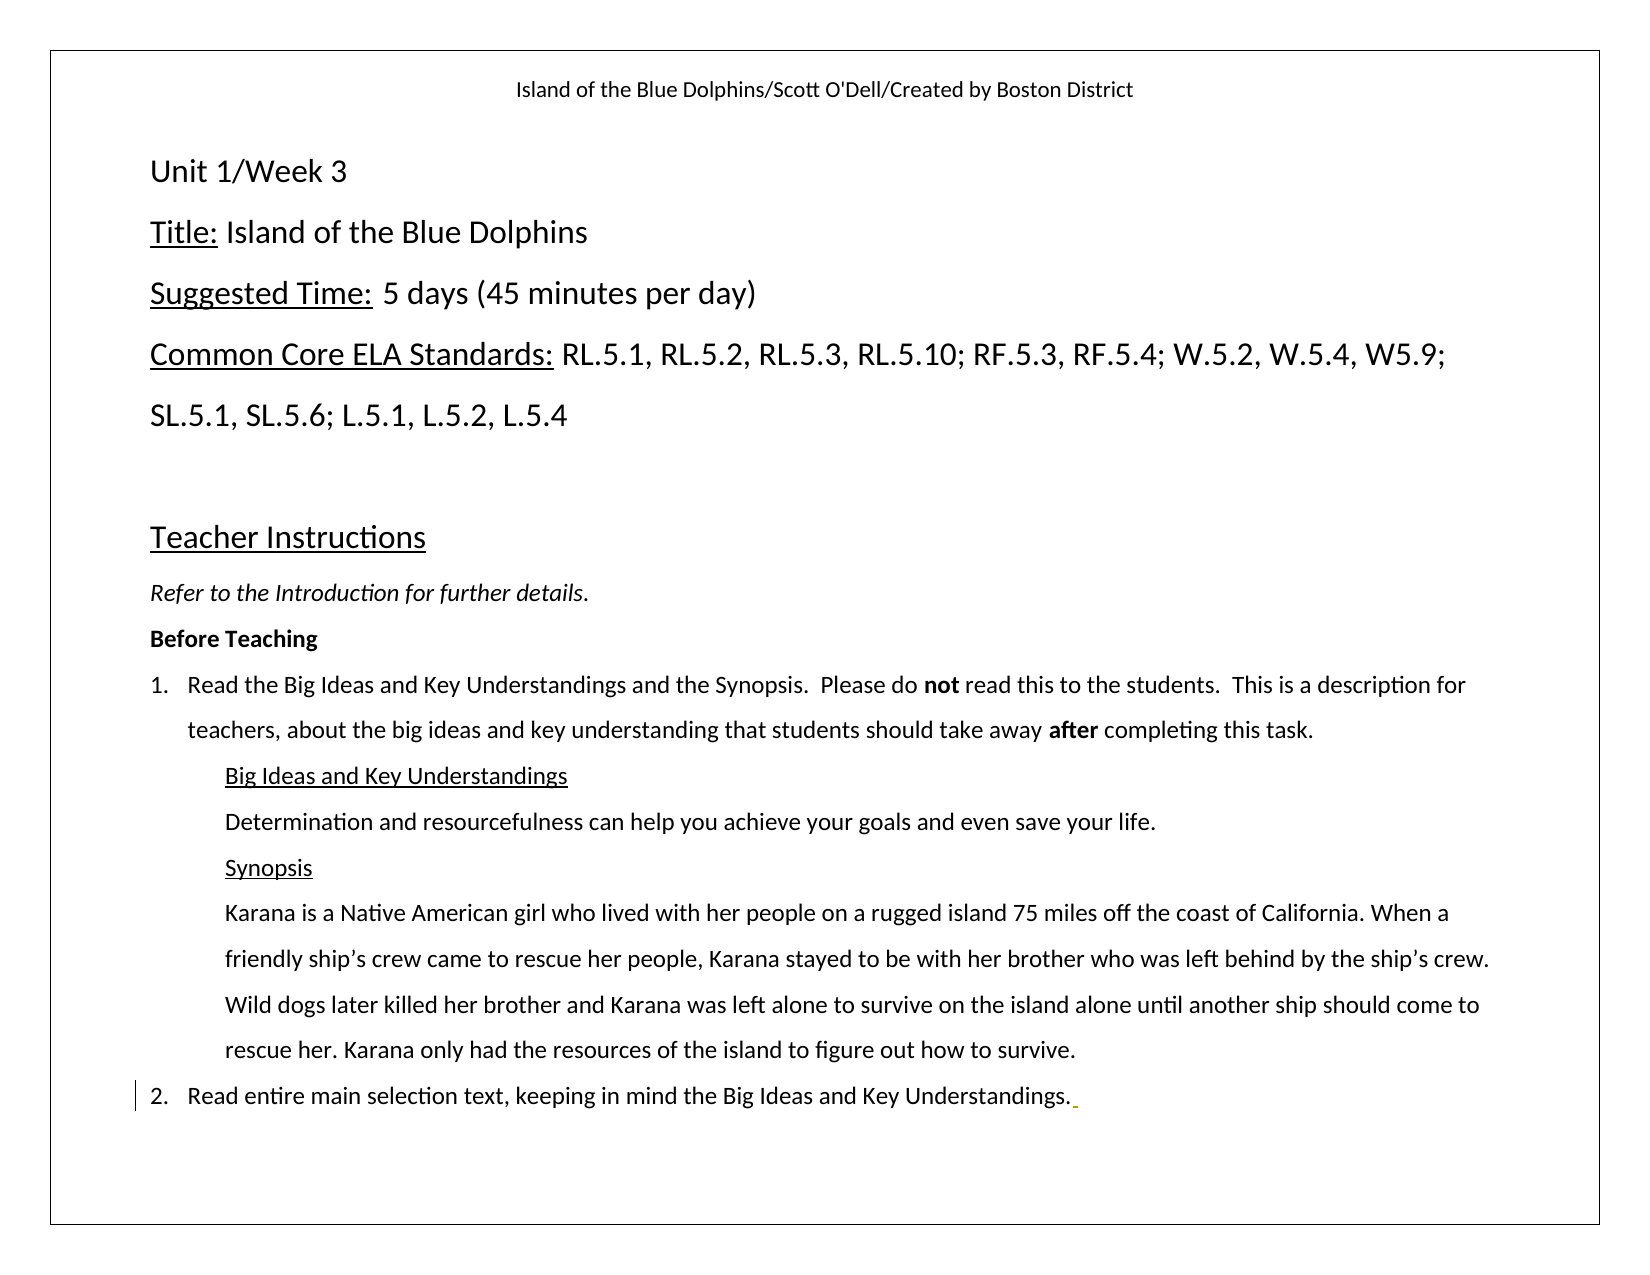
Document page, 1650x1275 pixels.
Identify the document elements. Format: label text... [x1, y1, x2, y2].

text Unit 1/Week 3 [150, 150, 1500, 191]
text Before Teaching [150, 623, 1500, 653]
text Teacher Instructions [150, 516, 1500, 557]
text Suggested Time: 5 days (45 minutes per day) [150, 272, 1500, 313]
list Karana is a Native American girl who lived with her people on a rugged island 75 miles off the coast of California. When a friendly ship’s crew came to rescue her people, Karana stayed to be with her brother who was left behind by the ship’s crew. Wild dogs later killed her brother and Karana was left alone to survive on the island alone until another ship should come to rescue her. Karana only had the resources of the island to figure out how to survive. [225, 897, 1500, 1065]
text Synopsis [187, 852, 1500, 882]
list Read the Big Ideas and Key Understandings and the Synopsis. Please do not read this to the students. This is a description for teachers, about the big ideas and key understanding that students should take away after completing this task. [150, 669, 1500, 745]
text Common Core ELA Standards: RL.5.1, RL.5.2, RL.5.3, RL.5.10; RF.5.3, RF.5.4; W.5.2, W.5.4, W5.9; SL.5.1, SL.5.6; L.5.1, L.5.2, L.5.4 [150, 333, 1500, 435]
text Refer to the Introduction for further details. [150, 577, 1500, 608]
list Read entire main selection text, keeping in mind the Big Ideas and Key Understandings. [150, 1080, 1500, 1111]
text Big Ideas and Key Understandings [150, 760, 1500, 791]
text Title: Island of the Blue Dolphins [150, 211, 1500, 252]
text Determination and resourcefulness can help you achieve your goals and even save your life. [187, 806, 1500, 836]
